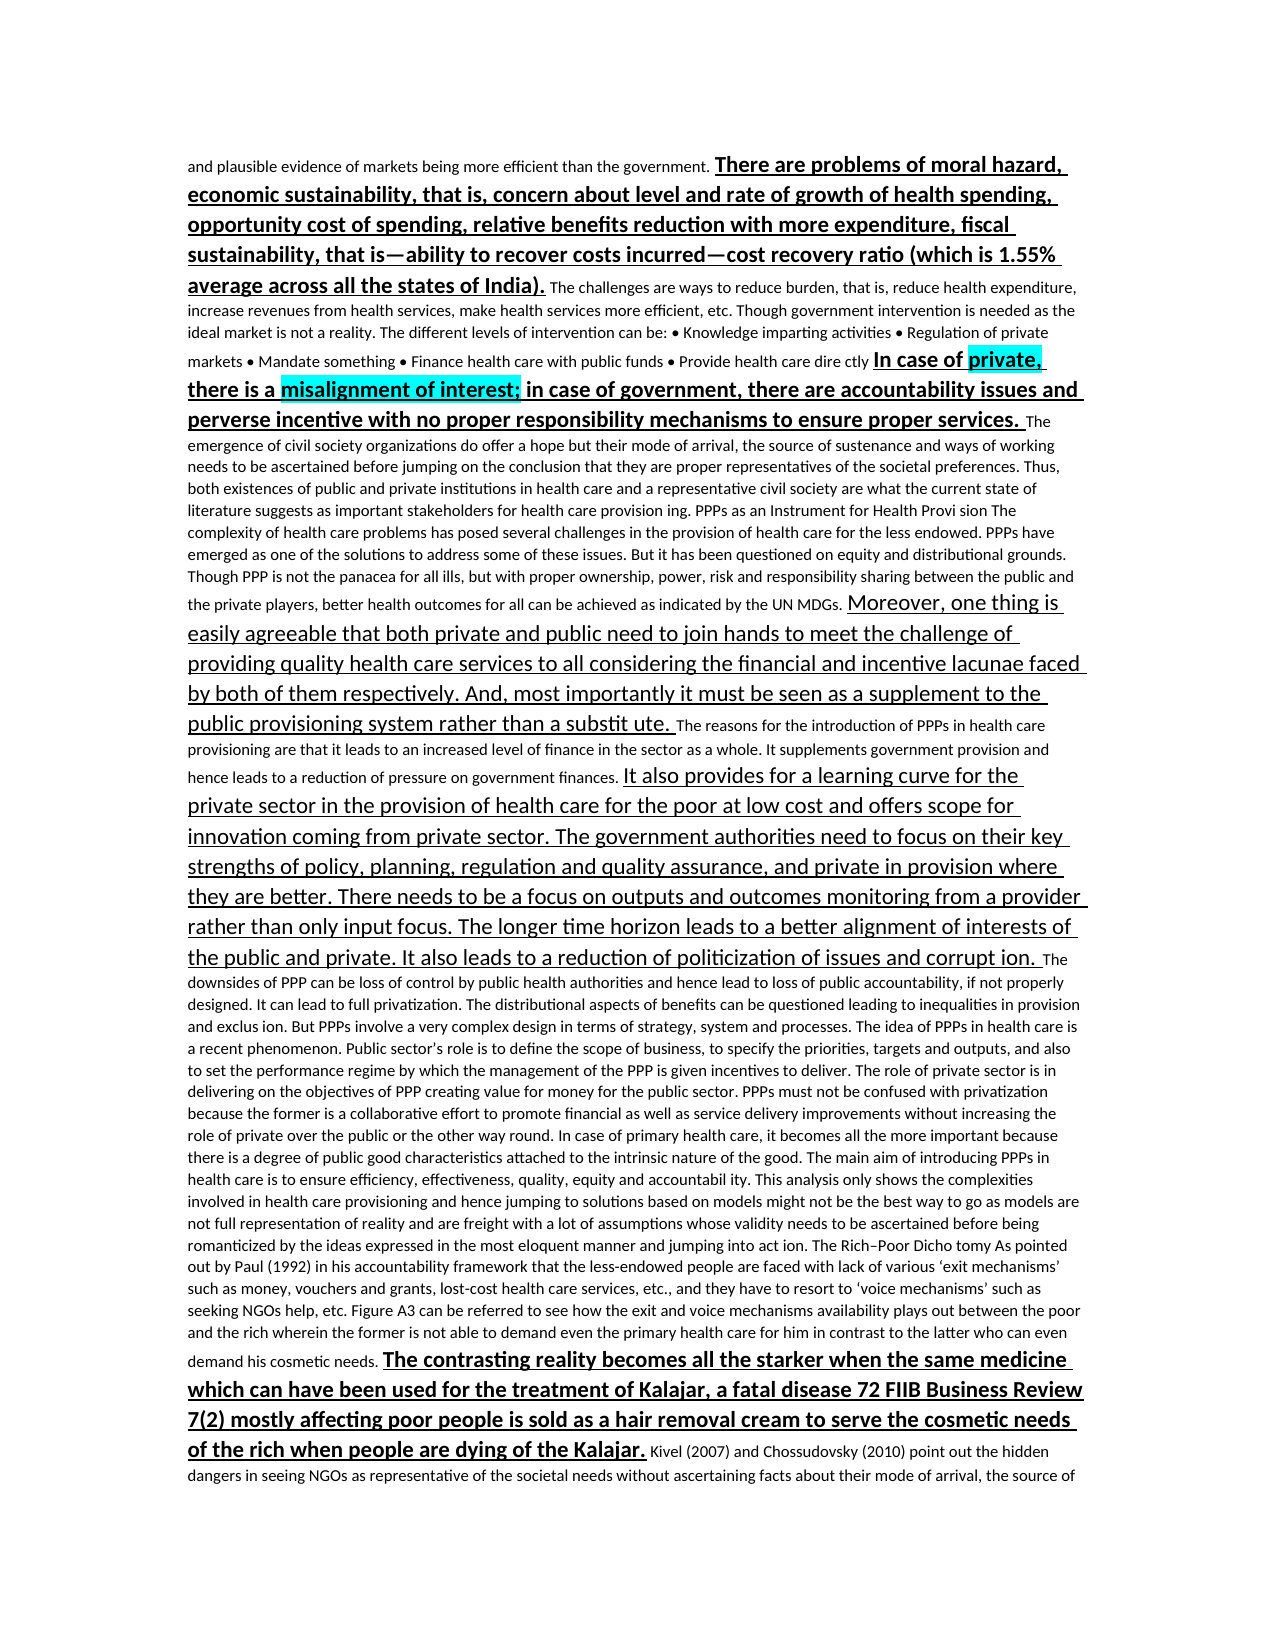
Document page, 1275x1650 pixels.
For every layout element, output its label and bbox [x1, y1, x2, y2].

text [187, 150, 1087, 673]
text [187, 907, 1087, 1485]
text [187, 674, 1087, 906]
